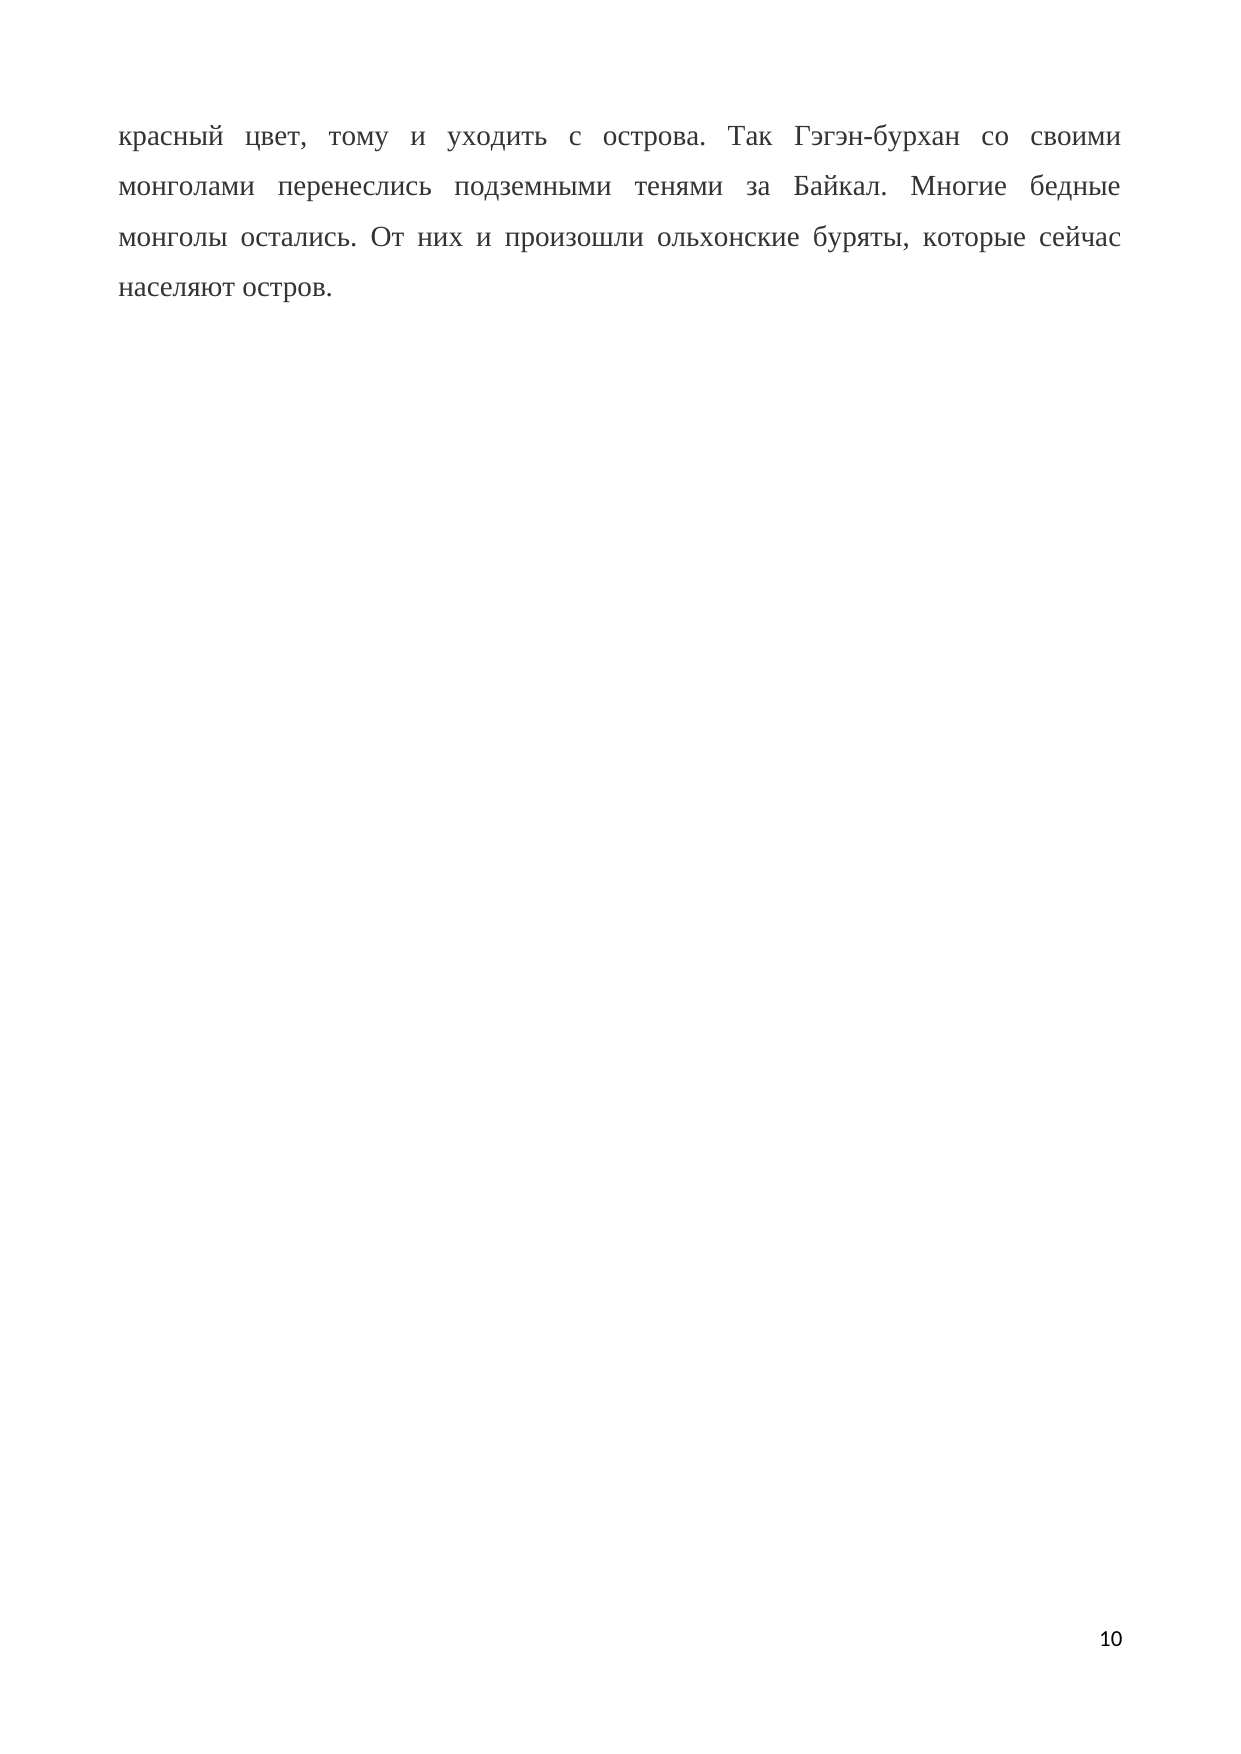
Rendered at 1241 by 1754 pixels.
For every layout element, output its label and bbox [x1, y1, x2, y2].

text [118, 118, 1122, 303]
